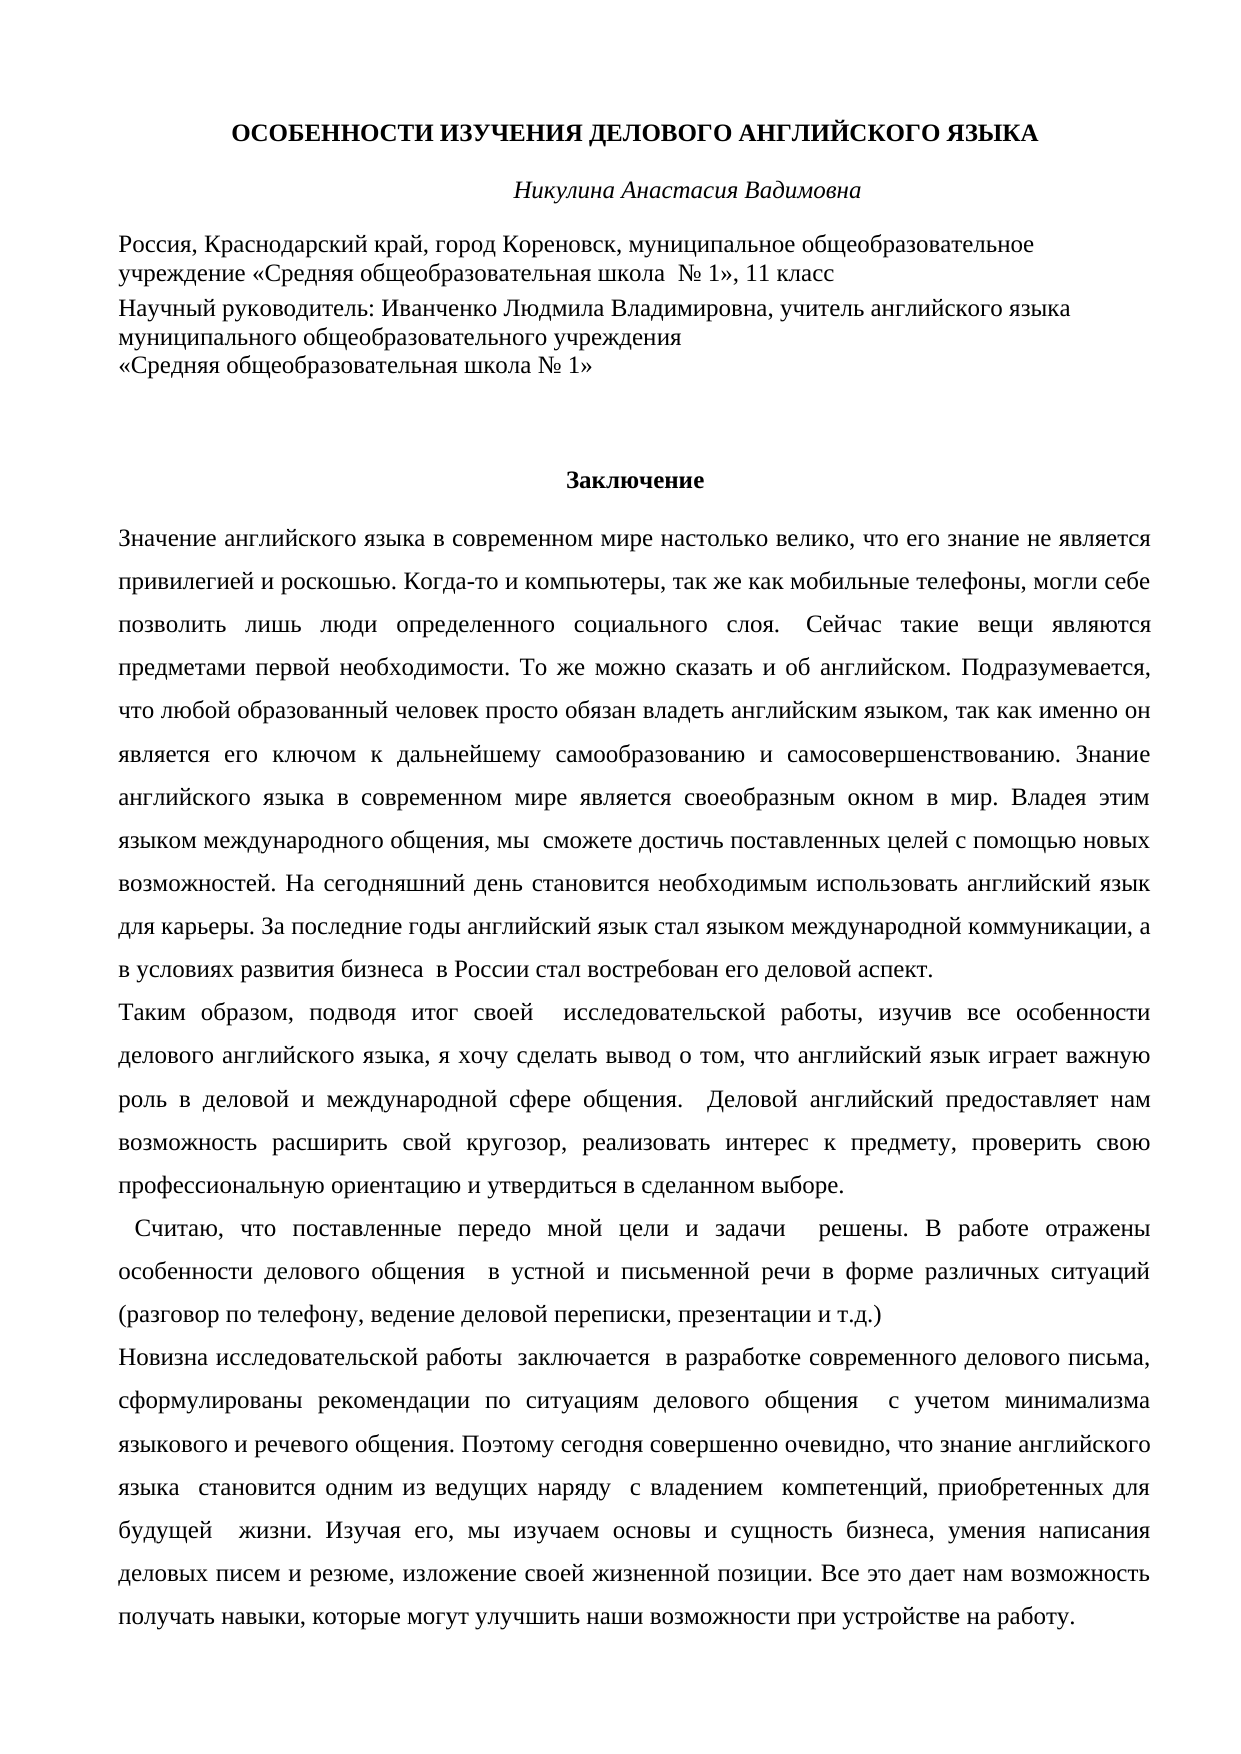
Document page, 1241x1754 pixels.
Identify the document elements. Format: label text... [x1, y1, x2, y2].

text Научный руководитель: Иванченко Людмила Владимировна, учитель английского языка муниципального общеобразовательного учреждения [118, 293, 1152, 351]
text ОСОБЕННОСТИ ИЗУЧЕНИЯ ДЕЛОВОГО АНГЛИЙСКОГО ЯЗЫКА [118, 118, 1152, 147]
text Заключение [118, 466, 1152, 494]
text Значение английского языка в современном мире настолько велико, что его знание не является привилегией и роскошью. Когда-то и компьютеры, так же как мобильные телефоны, могли себе позволить лишь люди определенного социального слоя. Сейчас такие вещи являются предметами первой необходимости. То же можно сказать и об английском. Подразумевается, что любой образованный человек просто обязан владеть английским языком, так как именно он является его ключом к дальнейшему самообразованию и самосовершенствованию. Знание английского языка в современном мире является своеобразным окном в мир. Владея этим языком международного общения, мы сможете достичь поставленных целей с помощью новых возможностей. На сегодняшний день становится необходимым использовать английский язык для карьеры. За последние годы английский язык стал языком международной коммуникации, а в условиях развития бизнеса в России стал востребован его деловой аспект. [118, 523, 1152, 983]
text Новизна исследовательской работы заключается в разработке современного делового письма, сформулированы рекомендации по ситуациям делового общения с учетом минимализма языкового и речевого общения. Поэтому сегодня совершенно очевидно, что знание английского языка становится одним из ведущих наряду с владением компетенций, приобретенных для будущей жизни. Изучая его, мы изучаем основы и сущность бизнеса, умения написания деловых писем и резюме, изложение своей жизненной позиции. Все это дает нам возможность получать навыки, которые могут улучшить наши возможности при устройстве на работу. [118, 1342, 1152, 1630]
text Таким образом, подводя итог своей исследовательской работы, изучив все особенности делового английского языка, я хочу сделать вывод о том, что английский язык играет важную роль в деловой и международной сфере общения. Деловой английский предоставляет нам возможность расширить свой кругозор, реализовать интерес к предмету, проверить свою профессиональную ориентацию и утвердиться в сделанном выборе. [118, 997, 1152, 1199]
text «Средняя общеобразовательная школа № 1» [118, 351, 1152, 379]
subtitle Россия, Краснодарский край, город Кореновск, муниципальное общеобразовательное учреждение «Средняя общеобразовательная школа № 1», 11 класс [118, 229, 1152, 287]
text Никулина Анастасия Вадимовна [118, 176, 1152, 204]
text Считаю, что поставленные передо мной цели и задачи решены. В работе отражены особенности делового общения в устной и письменной речи в форме различных ситуаций (разговор по телефону, ведение деловой переписки, презентации и т.д.) [118, 1213, 1152, 1328]
